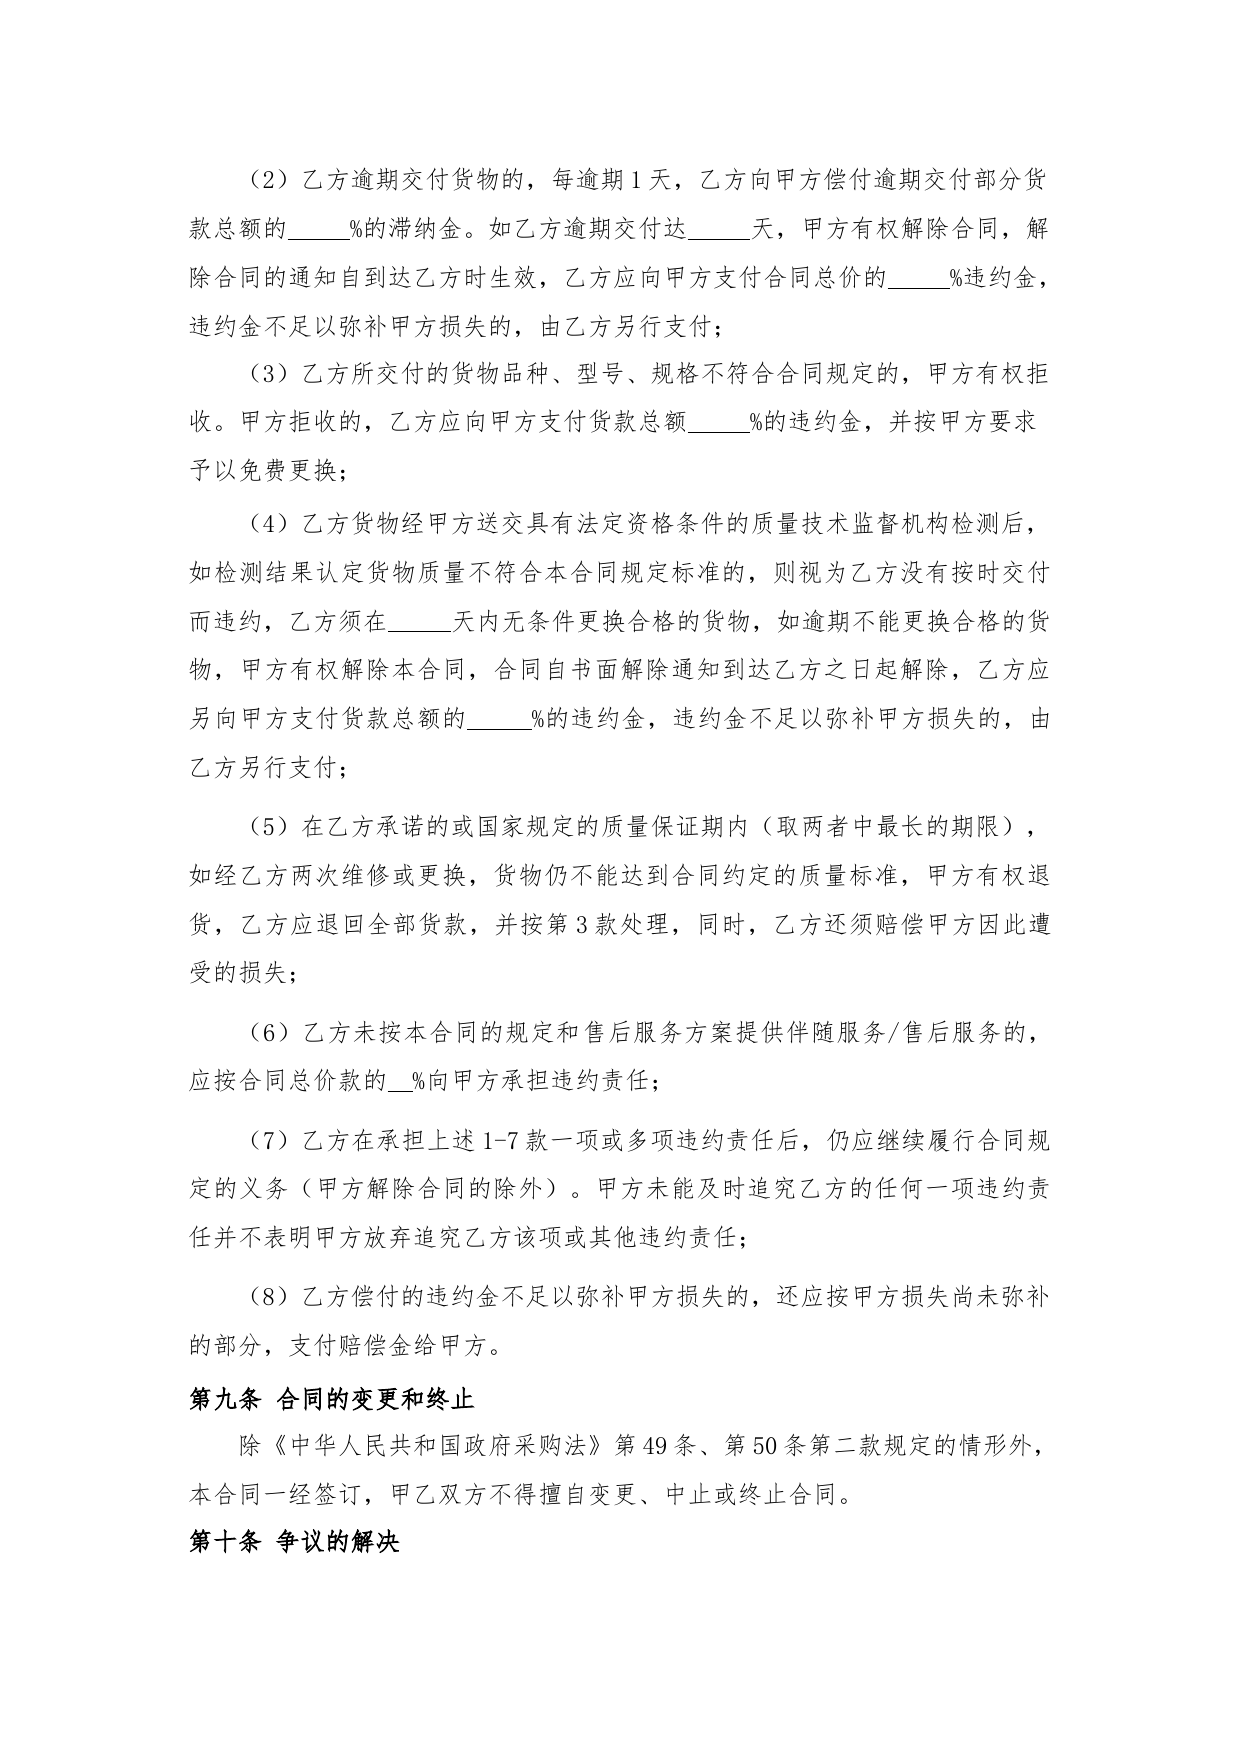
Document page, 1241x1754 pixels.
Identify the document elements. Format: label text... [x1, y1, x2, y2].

text （2）乙方逾期交付货物的，每逾期1天，乙方向甲方偿付逾期交付部分货款总额的 %的滞纳金。如乙方逾期交付达 天，甲方有权解除合同，解除合同的通知自到达乙方时生效，乙方应向甲方支付合同总价的 %违约金，违约金不足以弥补甲方损失的，由乙方另行支付； [187, 162, 1053, 341]
text （6）乙方未按本合同的规定和售后服务方案提供伴随服务/售后服务的，应按合同总价款的 %向甲方承担违约责任； [181, 1008, 1059, 1102]
text （4）乙方货物经甲方送交具有法定资格条件的质量技术监督机构检测后，如检测结果认定货物质量不符合本合同规定标准的，则视为乙方没有按时交付而违约，乙方须在 天内无条件更换合格的货物，如逾期不能更换合格的货物，甲方有权解除本合同，合同自书面解除通知到达乙方之日起解除，乙方应另向甲方支付货款总额的 %的违约金，违约金不足以弥补甲方损失的，由乙方另行支付； [181, 499, 1059, 788]
text （8）乙方偿付的违约金不足以弥补甲方损失的，还应按甲方损失尚未弥补的部分，支付赔偿金给甲方。 [181, 1273, 1059, 1366]
text 除《中华人民共和国政府采购法》第49条、第50条第二款规定的情形外，本合同一经签订，甲乙双方不得擅自变更、中止或终止合同。 [187, 1427, 1053, 1509]
text （3）乙方所交付的货物品种、型号、规格不符合合同规定的，甲方有权拒收。甲方拒收的，乙方应向甲方支付货款总额 %的违约金，并按甲方要求予以免费更换； [187, 355, 1053, 485]
text 第十条 争议的解决 [187, 1523, 1053, 1555]
text （5）在乙方承诺的或国家规定的质量保证期内（取两者中最长的期限），如经乙方两次维修或更换，货物仍不能达到合同约定的质量标准，甲方有权退货，乙方应退回全部货款，并按第3款处理，同时，乙方还须赔偿甲方因此遭受的损失； [181, 802, 1059, 993]
text 第九条 合同的变更和终止 [187, 1381, 1053, 1413]
text （7）乙方在承担上述1-7款一项或多项违约责任后，仍应继续履行合同规定的义务（甲方解除合同的除外）。甲方未能及时追究乙方的任何一项违约责任并不表明甲方放弃追究乙方该项或其他违约责任； [181, 1116, 1059, 1258]
